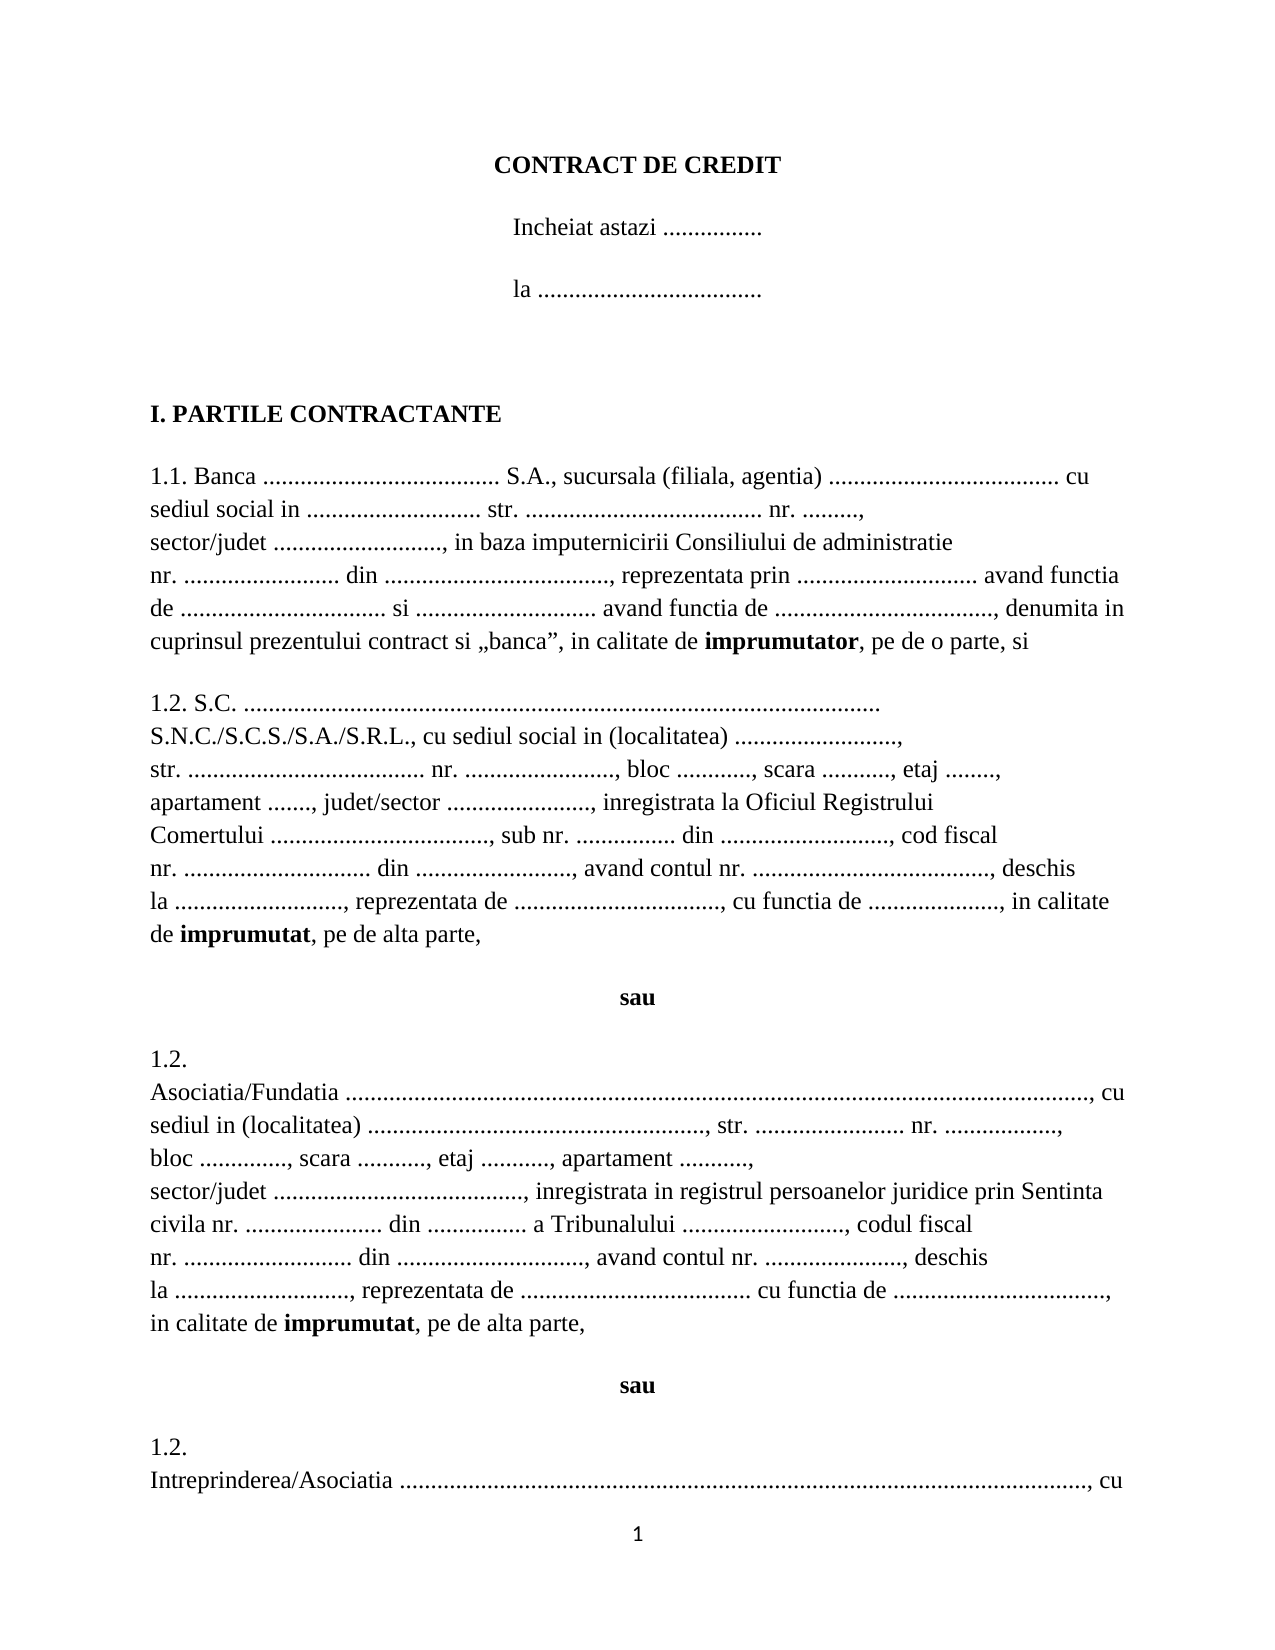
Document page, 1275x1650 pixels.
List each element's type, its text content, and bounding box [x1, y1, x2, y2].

text CONTRACT DE CREDIT [150, 150, 1125, 179]
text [150, 1432, 1125, 1494]
text sau [150, 1370, 1125, 1399]
text sau [150, 982, 1125, 1010]
text 1.2. S.C. ...................................................................................................... S.N.C./S.C.S./S.A./S.R.L., cu sediul social in (localitatea) .........................., str. ...................................... nr. ........................, bloc ............, scara ..........., etaj ........, apartament ......., judet/sector ......................., inregistrata la Oficiul Registrului Comertului ..................................., sub nr. ................ din ..........................., cod fiscal nr. .............................. din ........................., avand contul nr. ......................................, deschis la ..........................., reprezentata de ................................., cu functia de ....................., in calitate de imprumutat, pe de alta parte, [150, 688, 1125, 948]
text 1.1. Banca ...................................... S.A., sucursala (filiala, agentia) ..................................... cu sediul social in ............................ str. ...................................... nr. ........., sector/judet ..........................., in baza imputernicirii Consiliului de administratie nr. ......................... din ...................................., reprezentata prin ............................. avand functia de ................................. si ............................. avand functia de ..................................., denumita in cuprinsul prezentului contract si „banca”, in calitate de imprumutator, pe de o parte, si [150, 461, 1125, 655]
text la .................................... [150, 274, 1125, 303]
text 1.2. Asociatia/Fundatia ......................................................................................................................., cu sediul in (localitatea) ......................................................, str. ........................ nr. .................., bloc .............., scara ..........., etaj ..........., apartament ..........., sector/judet ........................................, inregistrata in registrul persoanelor juridice prin Sentinta civila nr. ...................... din ................ a Tribunalului .........................., codul fiscal nr. ........................... din .............................., avand contul nr. ......................, deschis la ............................, reprezentata de ..................................... cu functia de .................................., in calitate de imprumutat, pe de alta parte, [150, 1044, 1125, 1337]
text I. PARTILE CONTRACTANTE [150, 399, 1125, 427]
text Incheiat astazi ................ [150, 212, 1125, 241]
